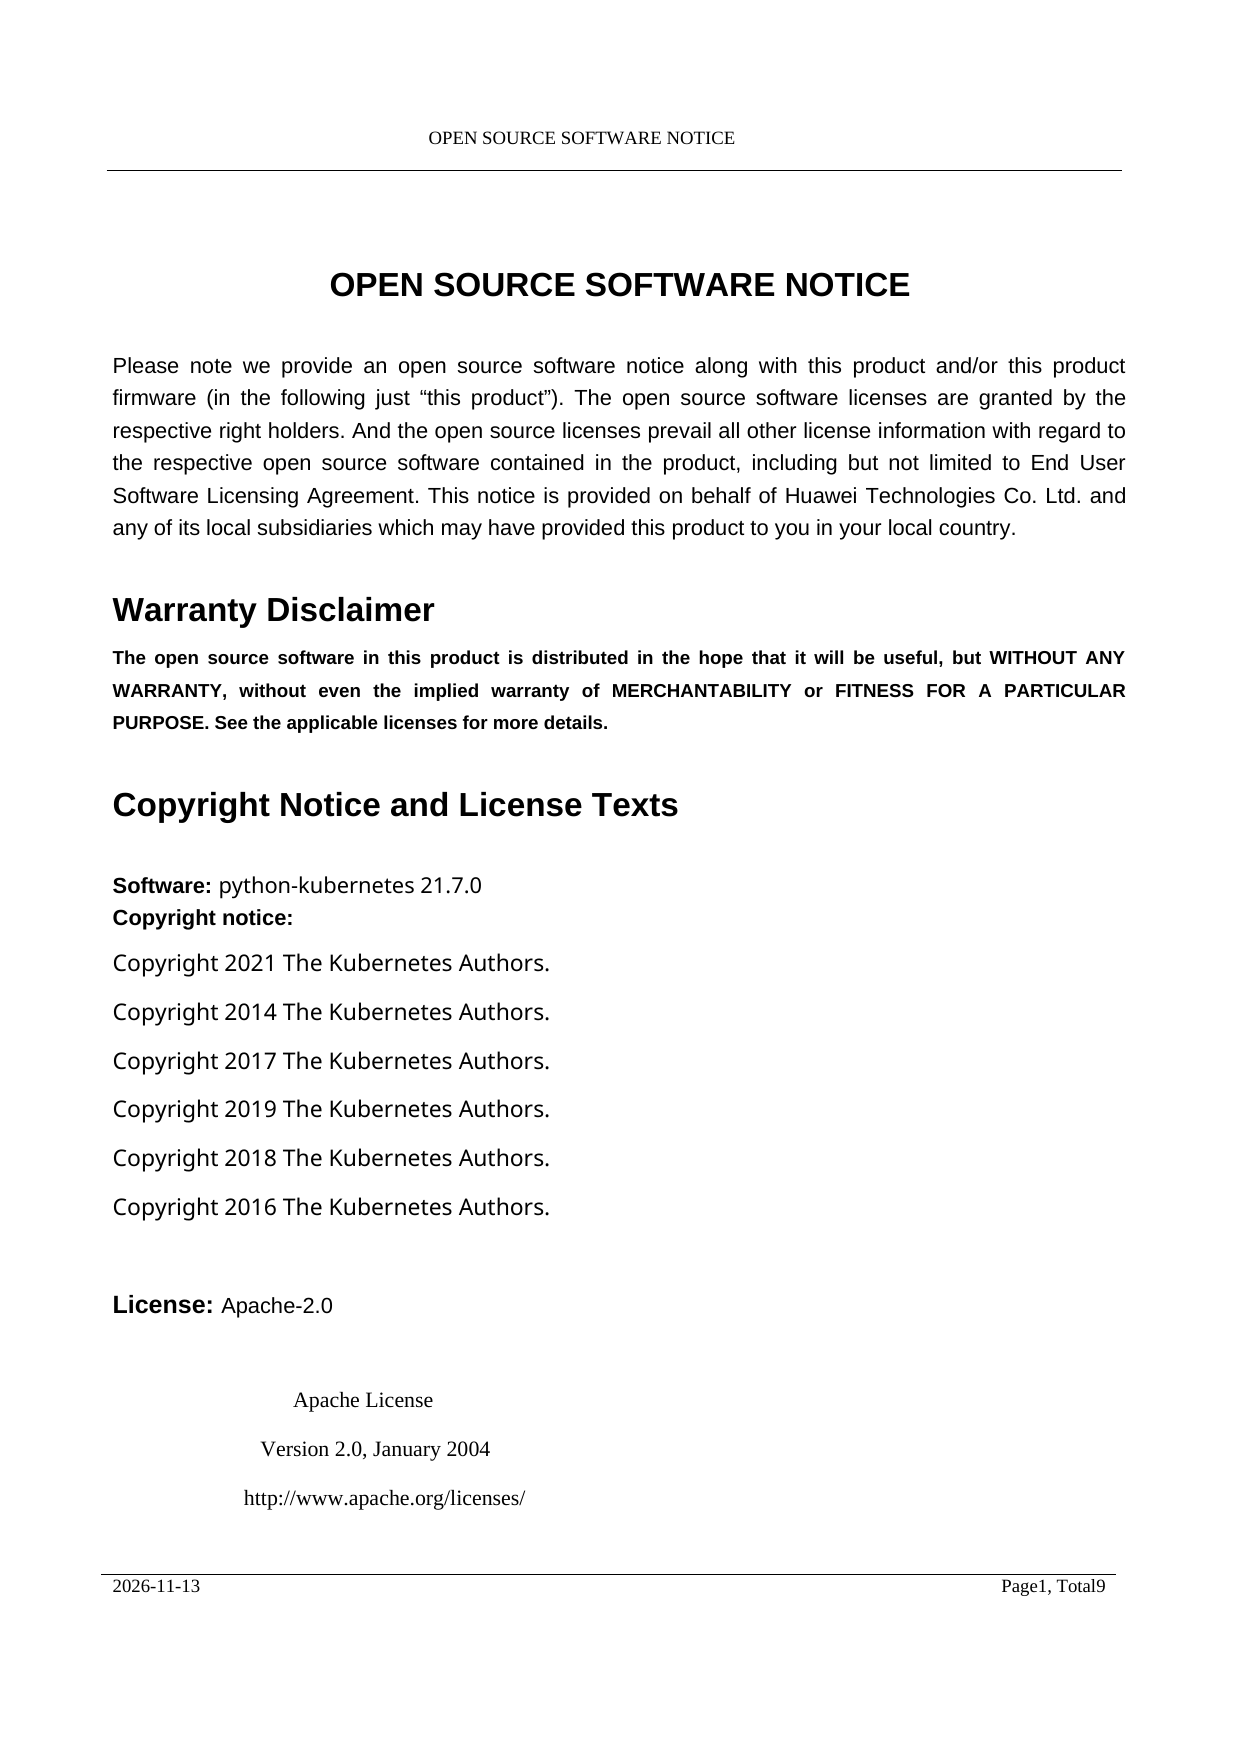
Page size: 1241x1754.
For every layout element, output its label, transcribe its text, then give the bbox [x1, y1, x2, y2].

text Software: python-kubernetes 21.7.0 [112, 869, 1128, 901]
text The open source software in this product is distributed in the hope that it will be useful, but WITHOUT ANY WARRANTY, without even the implied warranty of MERCHANTABILITY or FITNESS FOR A PARTICULAR PURPOSE. See the applicable licenses for more details. [112, 641, 1128, 739]
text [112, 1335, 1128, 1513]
text Please note we provide an open source software notice along with this product and/or this product firmware (in the following just “this product”). The open source software licenses are granted by the respective right holders. And the open source licenses prevail all other license information with regard to the respective open source software contained in the product, including but not limited to End User Software Licensing Agreement. This notice is provided on behalf of Huawei Technologies Co. Ltd. and any of its local subsidiaries which may have provided this product to you in your local country. [112, 349, 1128, 544]
text Copyright notice: [112, 901, 1128, 934]
text OPEN SOURCE SOFTWARE NOTICE [112, 251, 1128, 316]
text License: Apache-2.0 [112, 1288, 1128, 1320]
text Warranty Disclaimer [112, 576, 1128, 641]
text Copyright Notice and License Texts [112, 771, 1128, 836]
text Copyright 2021 The Kubernetes Authors. Copyright 2014 The Kubernetes Authors. Copyright 2017 The Kubernetes Authors. Copyright 2019 The Kubernetes Authors. Copyright 2018 The Kubernetes Authors. Copyright 2016 The Kubernetes Authors. [112, 947, 1128, 1272]
